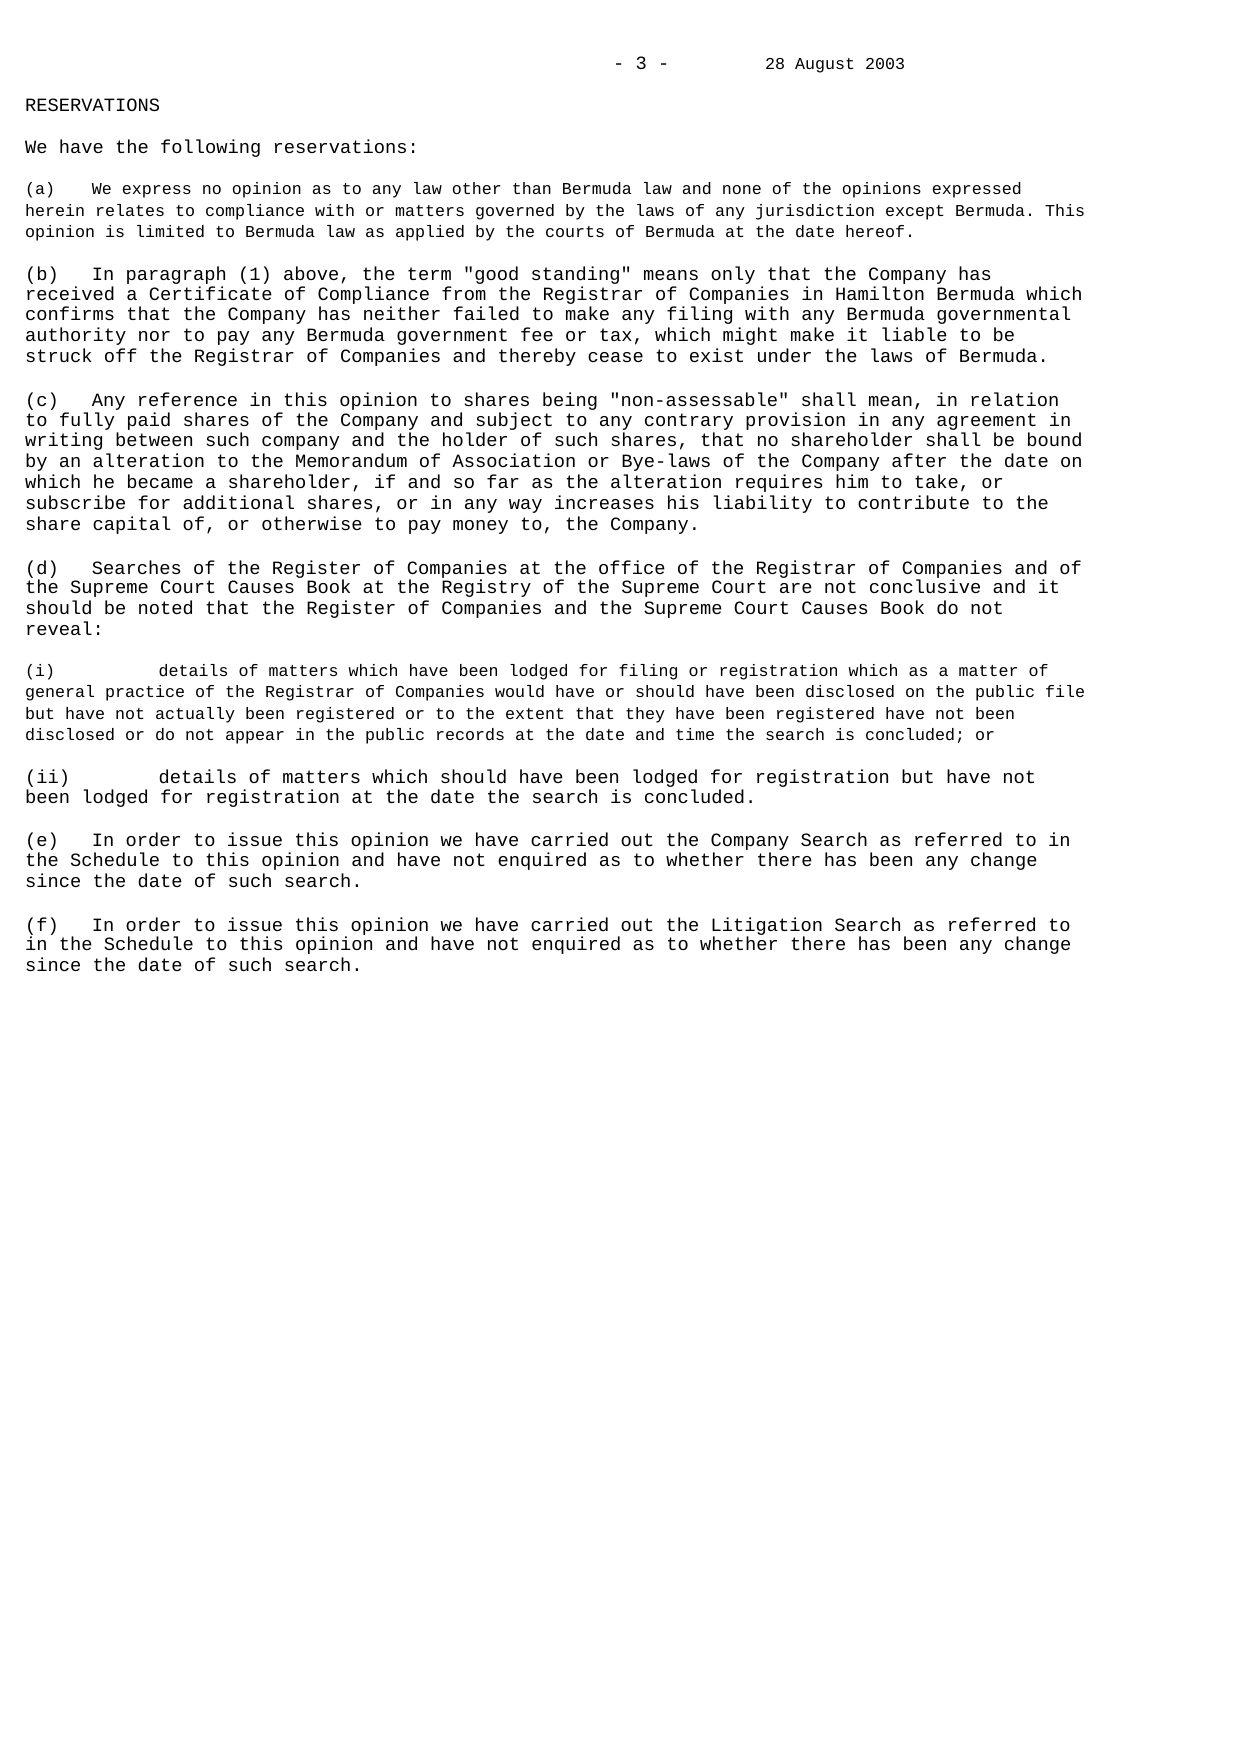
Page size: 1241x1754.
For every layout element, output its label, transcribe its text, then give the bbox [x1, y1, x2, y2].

list Any reference in this opinion to shares being "non-assessable" shall mean, in relation to fully paid shares of the Company and subject to any contrary provision in any agreement in writing between such company and the holder of such shares, that no shareholder shall be bound by an alteration to the Memorandum of Association or Bye-laws of the Company after the date on which he became a shareholder, if and so far as the alteration requires him to take, or subscribe for additional shares, or in any way increases his liability to contribute to the share capital of, or otherwise to pay money to, the Company. [25, 390, 1090, 536]
list We express no opinion as to any law other than Bermuda law and none of the opinions expressed herein relates to compliance with or matters governed by the laws of any jurisdiction except Bermuda. This opinion is limited to Bermuda law as applied by the courts of Bermuda at the date hereof. [25, 181, 1090, 242]
text - 3 - 28 August 2003 [25, 53, 905, 75]
list In order to issue this opinion we have carried out the Litigation Search as referred to in the Schedule to this opinion and have not enquired as to whether there has been any change since the date of such search. [25, 914, 1090, 977]
list In order to issue this opinion we have carried out the Company Search as referred to in the Schedule to this opinion and have not enquired as to whether there has been any change since the date of such search. [25, 830, 1090, 893]
text RESERVATIONS [25, 96, 1090, 117]
list details of matters which have been lodged for filing or registration which as a matter of general practice of the Registrar of Companies would have or should have been disclosed on the public file but have not actually been registered or to the extent that they have been registered have not been disclosed or do not appear in the public records at the date and time the search is concluded; or [25, 663, 1090, 745]
list In paragraph (1) above, the term "good standing" means only that the Company has received a Certificate of Compliance from the Registrar of Companies in Hamilton Bermuda which confirms that the Company has neither failed to make any filing with any Bermuda governmental authority nor to pay any Bermuda government fee or tax, which might make it liable to be struck off the Registrar of Companies and thereby cease to exist under the laws of Bermuda. [25, 264, 1090, 368]
list details of matters which should have been lodged for registration but have not been lodged for registration at the date the search is concluded. [25, 767, 1090, 809]
text We have the following reservations: [25, 138, 1090, 159]
list Searches of the Register of Companies at the office of the Registrar of Companies and of the Supreme Court Causes Book at the Registry of the Supreme Court are not conclusive and it should be noted that the Register of Companies and the Supreme Court Causes Book do not reveal: [25, 558, 1090, 641]
